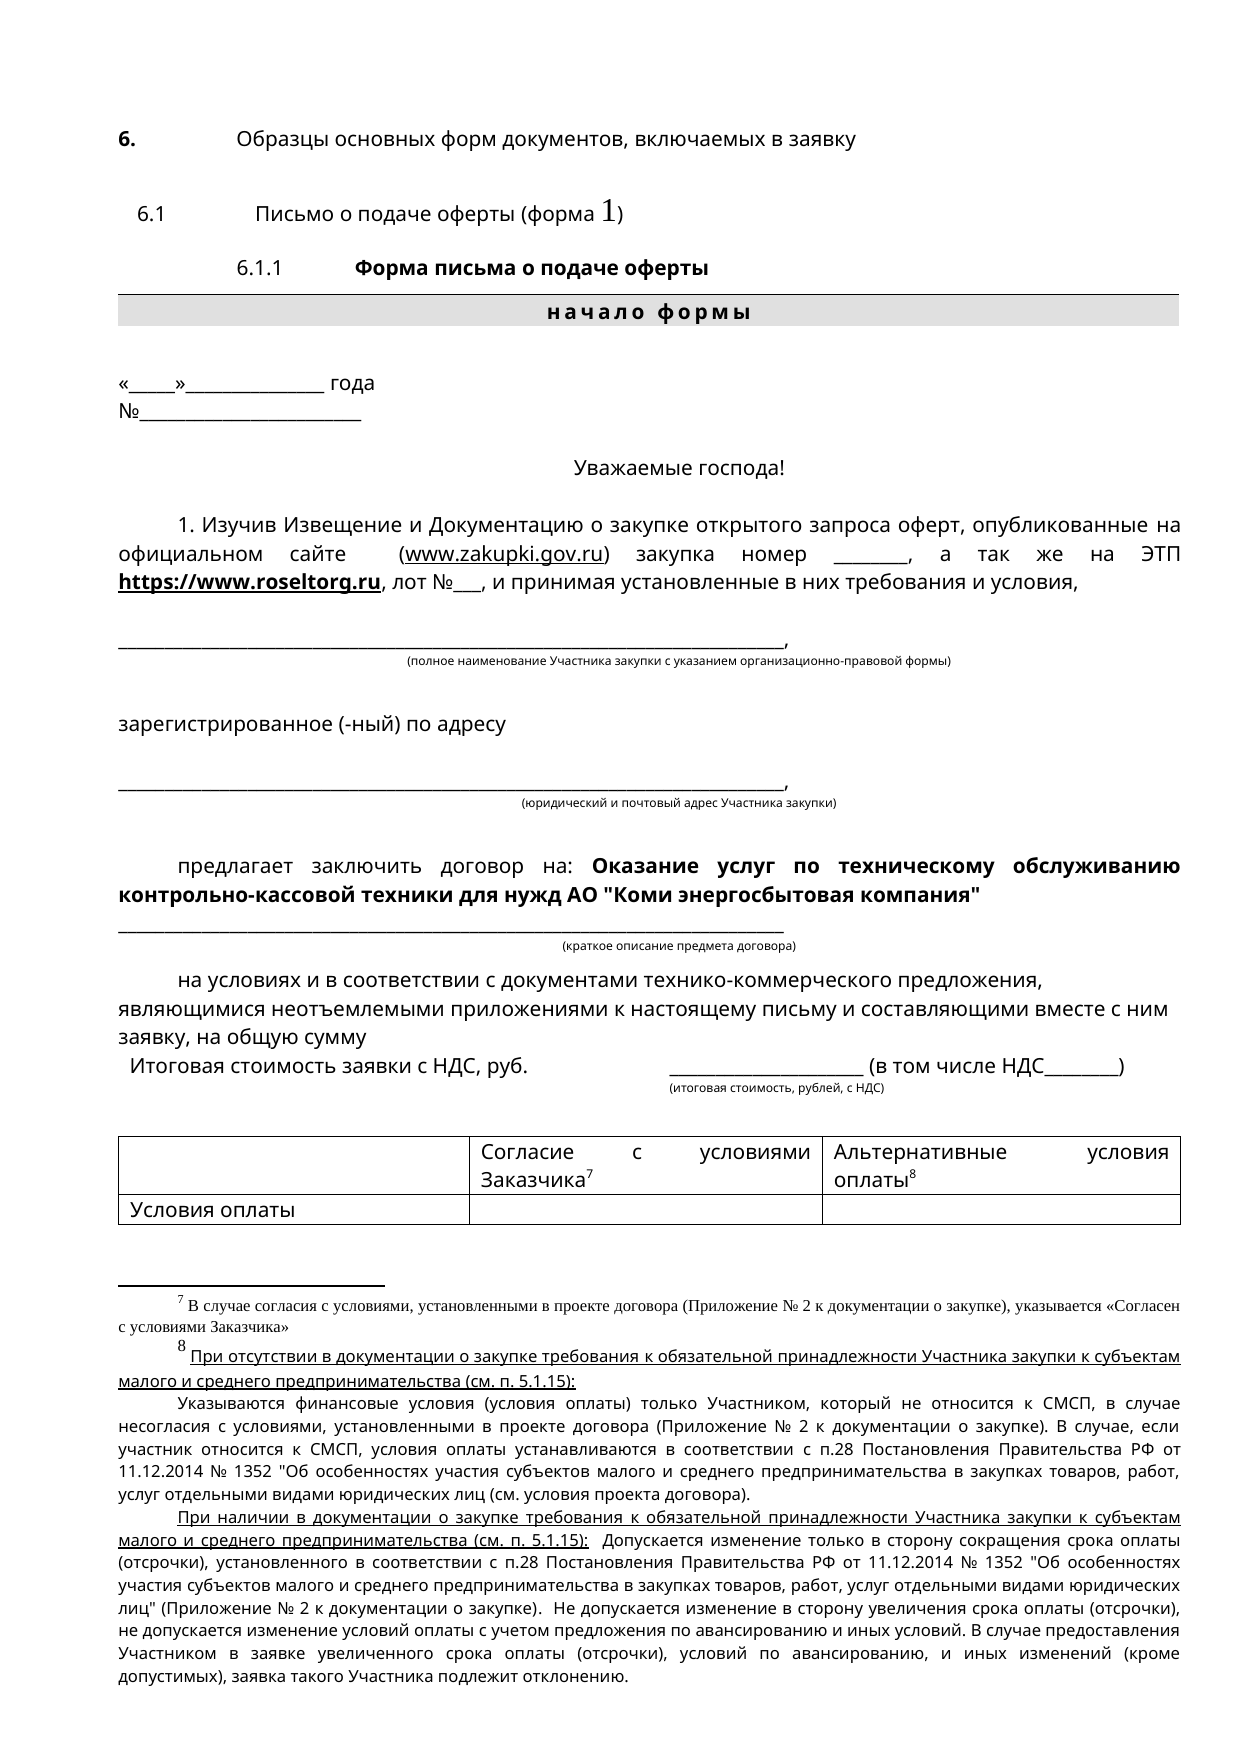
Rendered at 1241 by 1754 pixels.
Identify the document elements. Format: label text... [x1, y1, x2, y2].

table_cell [823, 1195, 1180, 1223]
text ________________________________________________________________________, [118, 766, 1181, 795]
text начало формы [118, 295, 1179, 326]
text №________________________ [118, 397, 635, 425]
text (полное наименование Участника закупки с указанием организационно-правовой формы) [118, 653, 1181, 681]
text (краткое описание предмета договора) [118, 937, 1181, 965]
subtitle Письмо о подаче оферты (форма 1) [137, 190, 1181, 228]
table_header _____________________ (в том числе НДС________) (итоговая стоимость, рублей, с НДС) [658, 1051, 1198, 1108]
text (юридический и почтовый адрес Участника закупки) [118, 795, 1181, 823]
table_header Итоговая стоимость заявки с НДС, руб. [118, 1051, 658, 1108]
text 1. Изучив Извещение и Документацию о закупке открытого запроса оферт, опубликованные на официальном сайте (www.zakupki.gov.ru) закупка номер ________, а так же на ЭТП https://www.roseltorg.ru, лот №___, и принимая установленные в них требования и условия, [118, 510, 1181, 596]
text ________________________________________________________________________ [118, 908, 1181, 937]
text «_____»_______________ года [118, 368, 635, 397]
table_cell Условия оплаты [119, 1195, 469, 1223]
text предлагает заключить договор на: Оказание услуг по техническому обслуживанию контрольно-кассовой техники для нужд АО "Коми энергосбытовая компания" [118, 852, 1181, 908]
text Уважаемые господа! [118, 453, 1181, 482]
table_header [119, 1137, 469, 1194]
table_cell [470, 1195, 822, 1223]
table_header Согласие с условиями Заказчика [470, 1137, 822, 1194]
subtitle Образцы основных форм документов, включаемых в заявку [118, 124, 1181, 152]
list Форма письма о подаче оферты [236, 253, 1181, 282]
text зарегистрированное (-ный) по адресу [118, 709, 1181, 738]
table_header Альтернативные условия оплаты [823, 1137, 1180, 1194]
text ________________________________________________________________________, [118, 624, 1181, 653]
text на условиях и в соответствии с документами технико-коммерческого предложения, являющимися неотъемлемыми приложениями к настоящему письму и составляющими вместе с ним заявку, на общую сумму [118, 965, 1181, 1051]
